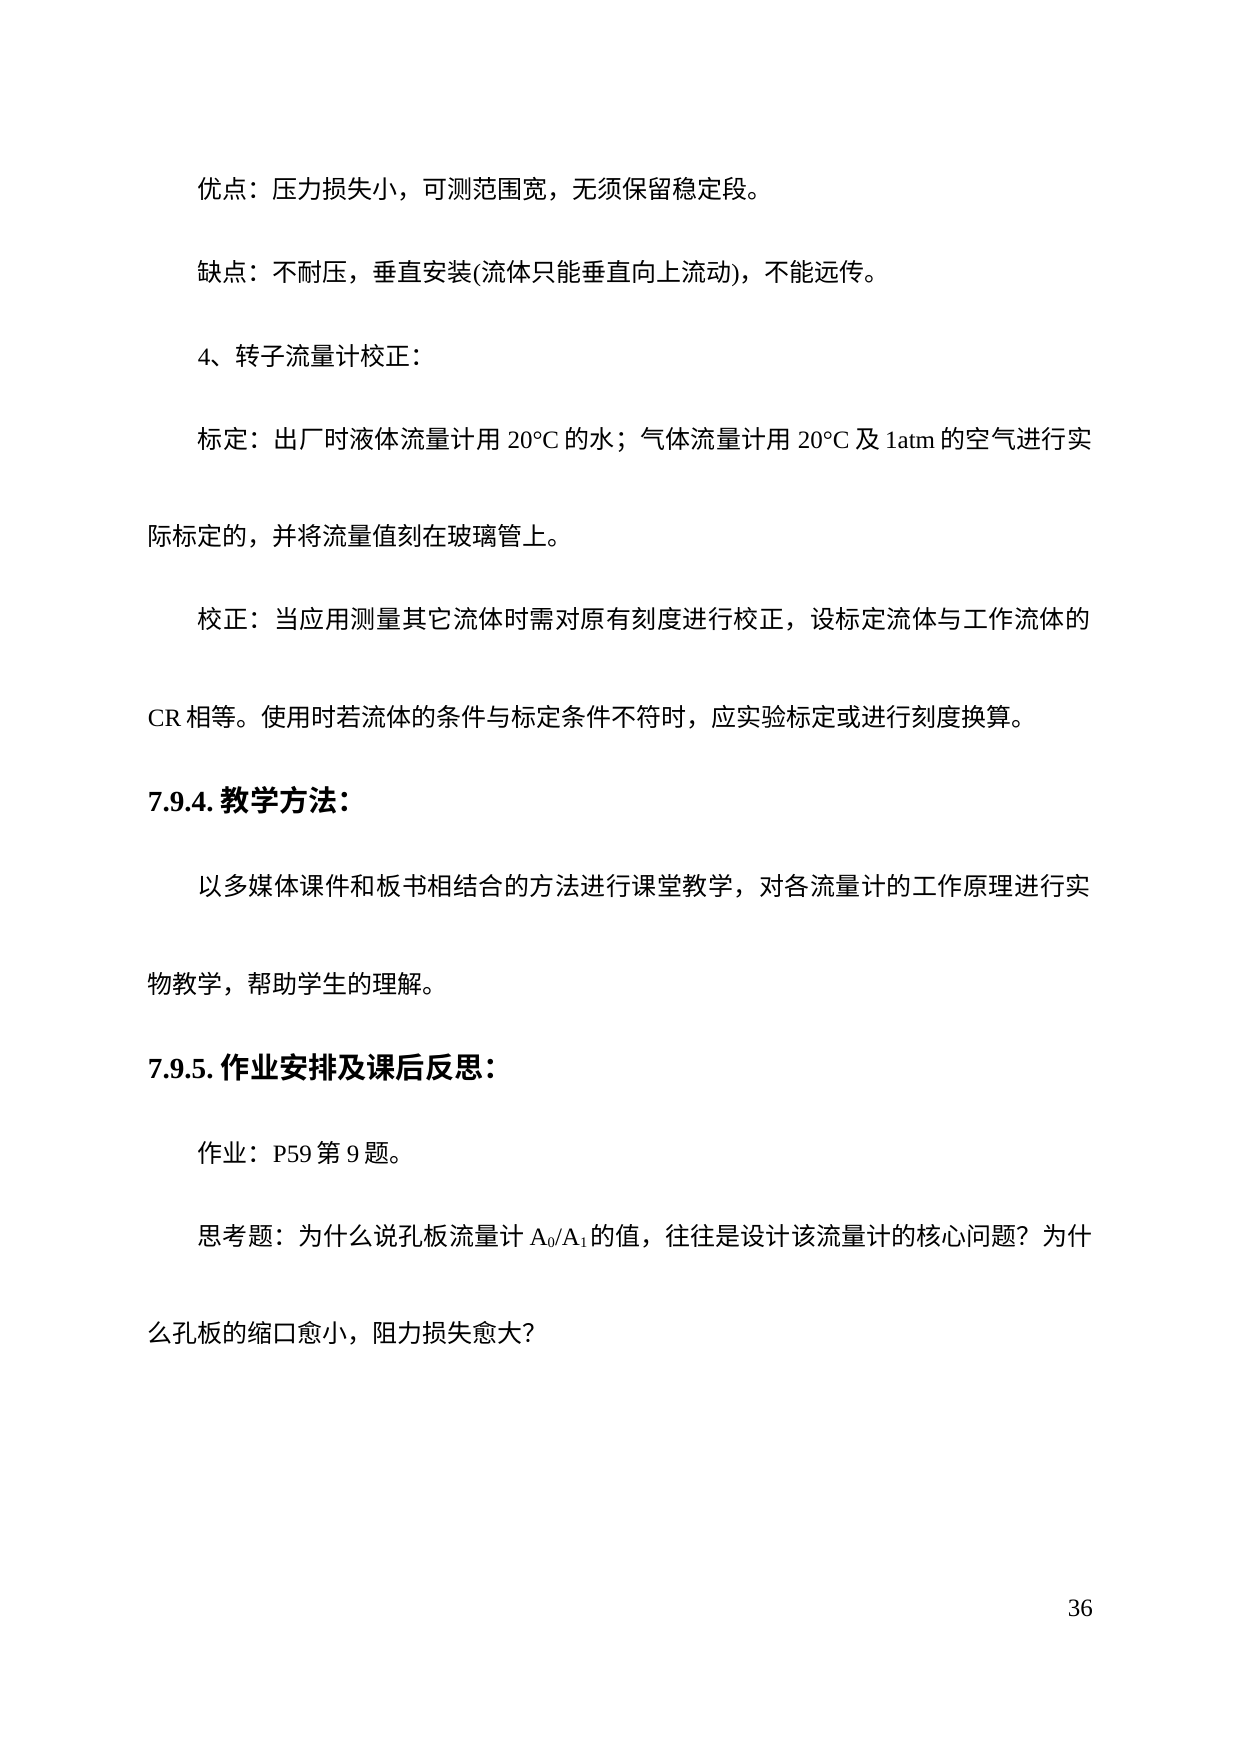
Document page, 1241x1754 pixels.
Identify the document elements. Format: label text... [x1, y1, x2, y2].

text 以多媒体课件和板书相结合的方法进行课堂教学，对各流量计的工作原理进行实物教学，帮助学生的理解。 [148, 852, 1092, 1015]
text 优点：压力损失小，可测范围宽，无须保留稳定段。 [148, 155, 1092, 220]
text 缺点：不耐压，垂直安装(流体只能垂直向上流动)，不能远传。 [148, 238, 1092, 303]
text 作业：P59第9题。 [148, 1119, 1092, 1184]
text 4、转子流量计校正： [148, 322, 1092, 387]
subtitle 作业安排及课后反思： [148, 1033, 1092, 1098]
text 标定：出厂时液体流量计用20°C的水；气体流量计用20°C及1atm的空气进行实际标定的，并将流量值刻在玻璃管上。 [148, 405, 1092, 567]
text 思考题：为什么说孔板流量计A0/A1的值，往往是设计该流量计的核心问题？为什么孔板的缩口愈小，阻力损失愈大？ [148, 1202, 1092, 1364]
text 校正：当应用测量其它流体时需对原有刻度进行校正，设标定流体与工作流体的CR相等。使用时若流体的条件与标定条件不符时，应实验标定或进行刻度换算。 [148, 585, 1092, 748]
subtitle 教学方法： [148, 766, 1092, 831]
